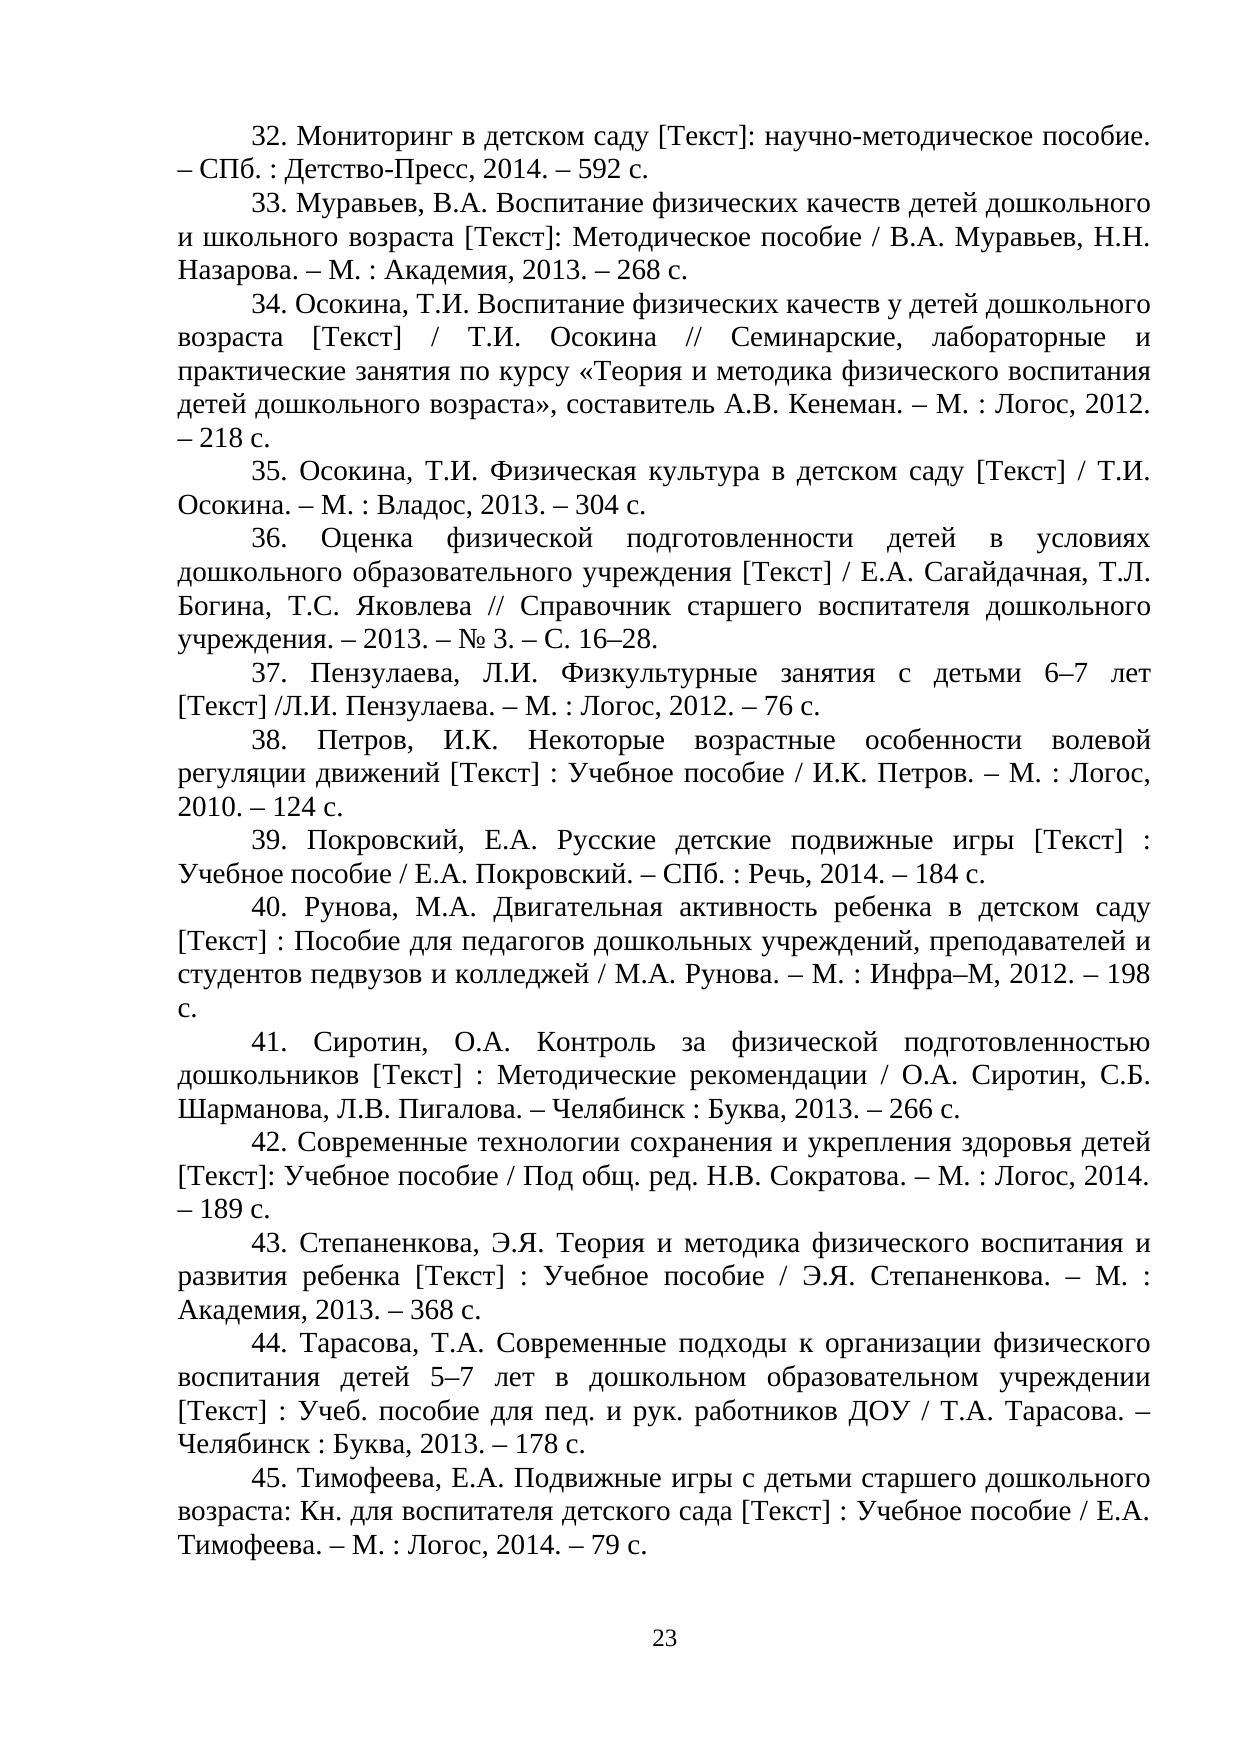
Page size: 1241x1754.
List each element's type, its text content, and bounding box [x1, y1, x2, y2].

text 39. Покровский, Е.А. Русские детские подвижные игры [Текст] : Учебное пособие / Е.А. Покровский. – СПб. : Речь, 2014. – 184 с. [177, 822, 1152, 889]
text 42. Современные технологии сохранения и укрепления здоровья детей [Текст]: Учебное пособие / Под общ. ред. Н.В. Сократова. – М. : Логос, 2014. – 189 с. [177, 1124, 1152, 1225]
text 40. Рунова, М.А. Двигательная активность ребенка в детском саду [Текст] : Пособие для педагогов дошкольных учреждений, преподавателей и студентов педвузов и колледжей / М.А. Рунова. – М. : Инфра–М, 2012. – 198 с. [177, 889, 1152, 1024]
text 45. Тимофеева, Е.А. Подвижные игры с детьми старшего дошкольного возраста: Кн. для воспитателя детского сада [Текст] : Учебное пособие / Е.А. Тимофеева. – М. : Логос, 2014. – 79 с. [177, 1460, 1152, 1560]
text 44. Тарасова, Т.А. Современные подходы к организации физического воспитания детей 5–7 лет в дошкольном образовательном учреждении [Текст] : Учеб. пособие для пед. и рук. работников ДОУ / Т.А. Тарасова. – Челябинск : Буква, 2013. – 178 с. [177, 1326, 1152, 1460]
text 41. Сиротин, О.А. Контроль за физической подготовленностью дошкольников [Текст] : Методические рекомендации / О.А. Сиротин, С.Б. Шарманова, Л.В. Пигалова. – Челябинск : Буква, 2013. – 266 с. [177, 1024, 1152, 1124]
text 37. Пензулаева, Л.И. Физкультурные занятия с детьми 6–7 лет [Текст] /Л.И. Пензулаева. – М. : Логос, 2012. – 76 с. [177, 655, 1152, 722]
text 38. Петров, И.К. Некоторые возрастные особенности волевой регуляции движений [Текст] : Учебное пособие / И.К. Петров. – М. : Логос, 2010. – 124 с. [177, 722, 1152, 822]
text 32. Мониторинг в детском саду [Текст]: научно-методическое пособие. – СПб. : Детство-Пресс, 2014. – 592 с. [177, 118, 1152, 185]
text 33. Муравьев, В.А. Воспитание физических качеств детей дошкольного и школьного возраста [Текст]: Методическое пособие / В.А. Муравьев, Н.Н. Назарова. – М. : Академия, 2013. – 268 с. [177, 185, 1152, 286]
text 43. Степаненкова, Э.Я. Теория и методика физического воспитания и развития ребенка [Текст] : Учебное пособие / Э.Я. Степаненкова. – М. : Академия, 2013. – 368 с. [177, 1225, 1152, 1326]
text 34. Осокина, Т.И. Воспитание физических качеств у детей дошкольного возраста [Текст] / Т.И. Осокина // Семинарские, лабораторные и практические занятия по курсу «Теория и методика физического воспитания детей дошкольного возраста», составитель А.В. Кенеман. – М. : Логос, 2012. – 218 с. [177, 286, 1152, 453]
text 35. Осокина, Т.И. Физическая культура в детском саду [Текст] / Т.И. Осокина. – М. : Владос, 2013. – 304 с. [177, 453, 1152, 521]
text 36. Оценка физической подготовленности детей в условиях дошкольного образовательного учреждения [Текст] / Е.А. Сагайдачная, Т.Л. Богина, Т.С. Яковлева // Справочник старшего воспитателя дошкольного учреждения. – 2013. – № 3. – С. 16–28. [177, 521, 1152, 655]
